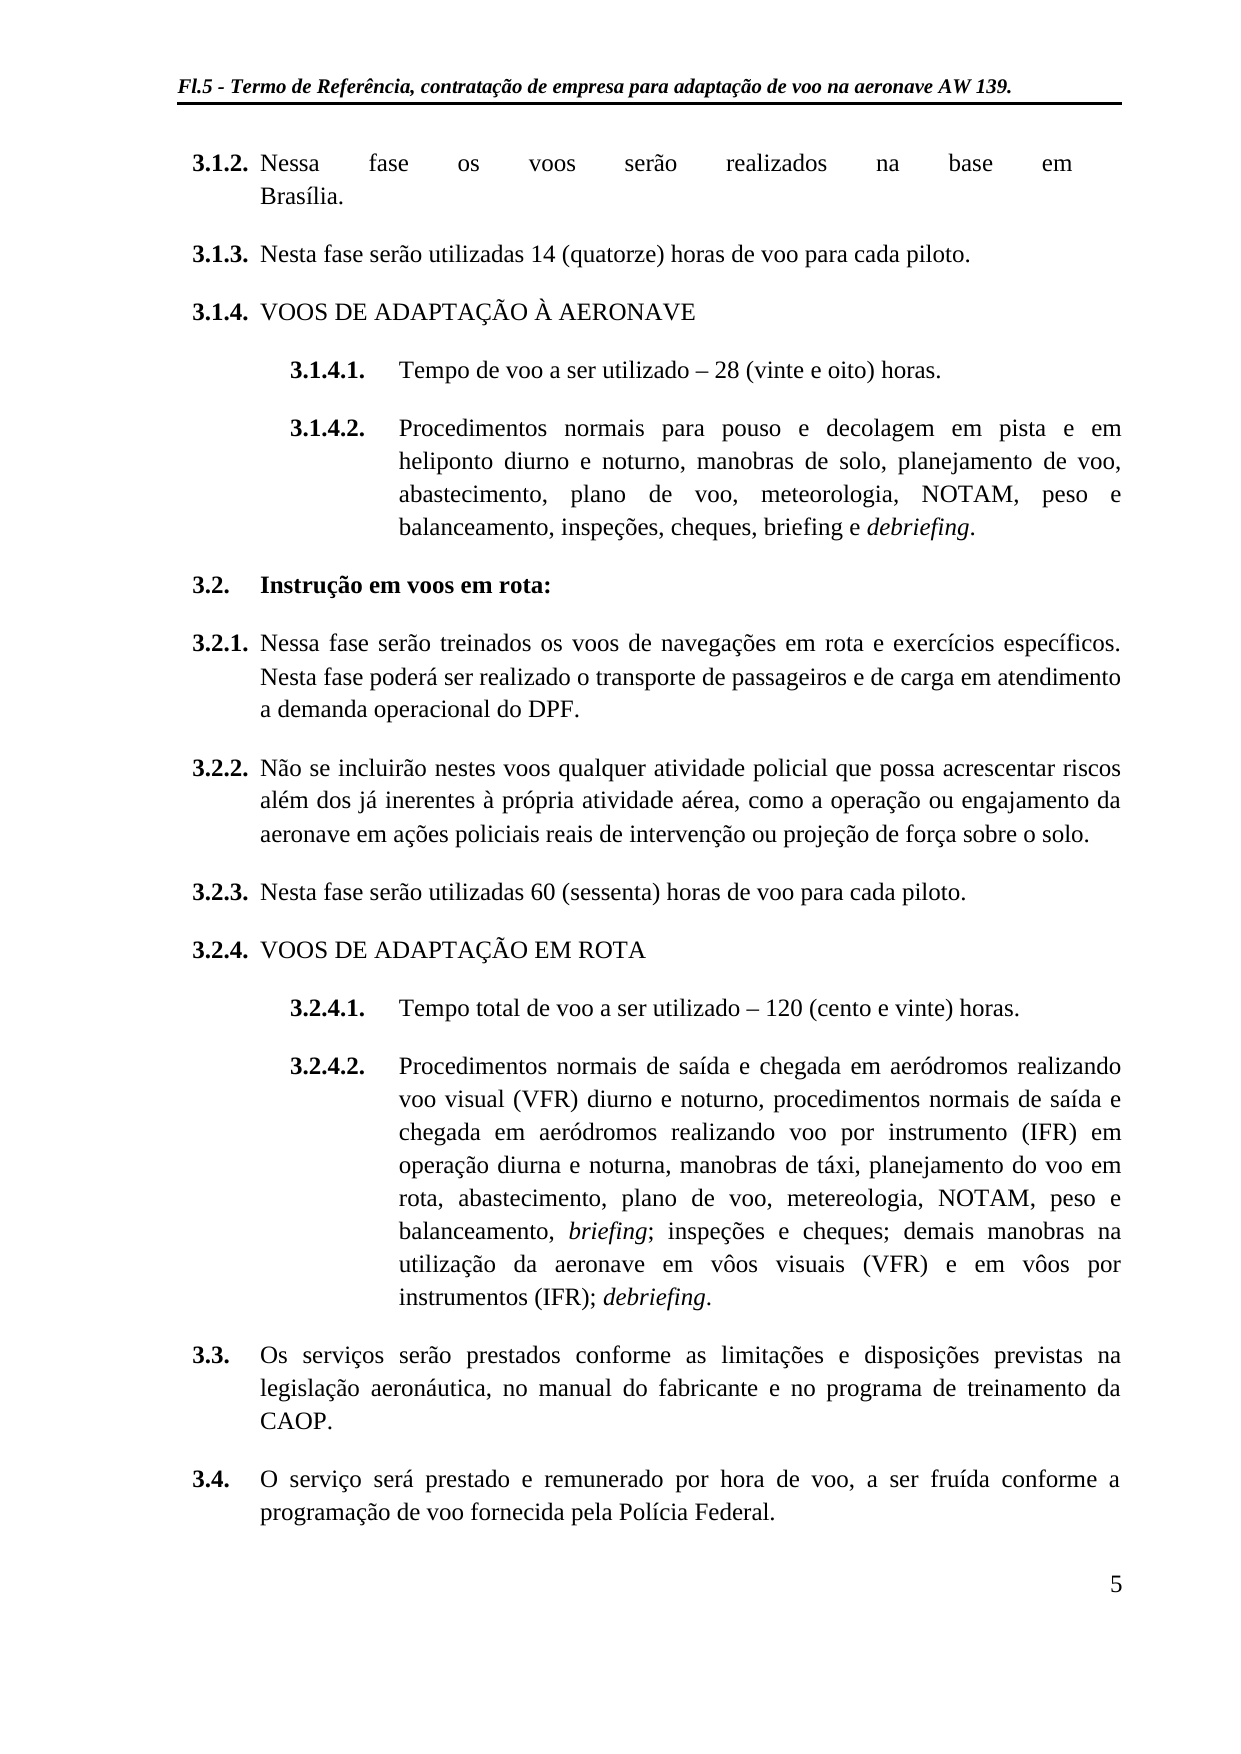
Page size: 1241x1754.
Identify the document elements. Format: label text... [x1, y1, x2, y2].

subtitle Tempo total de voo a ser utilizado – 120 (cento e vinte) horas. [290, 993, 1122, 1021]
subtitle Nesta fase serão utilizadas 14 (quatorze) horas de voo para cada piloto. [192, 239, 1122, 268]
subtitle Nessa fase os voos serão realizados na base em Brasília. [192, 148, 1122, 210]
subtitle Procedimentos normais para pouso e decolagem em pista e em heliponto diurno e noturno, manobras de solo, planejamento de voo, abastecimento, plano de voo, meteorologia, NOTAM, peso e balanceamento, inspeções, cheques, briefing e debriefing. [290, 413, 1122, 541]
subtitle Instrução em voos em rota: [192, 571, 1122, 599]
subtitle Procedimentos normais de saída e chegada em aeródromos realizando voo visual (VFR) diurno e noturno, procedimentos normais de saída e chegada em aeródromos realizando voo por instrumento (IFR) em operação diurna e noturna, manobras de táxi, planejamento do voo em rota, abastecimento, plano de voo, metereologia, NOTAM, peso e balanceamento, briefing; inspeções e cheques; demais manobras na utilização da aeronave em vôos visuais (VFR) e em vôos por instrumentos (IFR); debriefing. [290, 1051, 1122, 1311]
subtitle Nessa fase serão treinados os voos de navegações em rota e exercícios específicos. Nesta fase poderá ser realizado o transporte de passageiros e de carga em atendimento a demanda operacional do DPF. [192, 628, 1122, 723]
subtitle Não se incluirão nestes voos qualquer atividade policial que possa acrescentar riscos além dos já inerentes à própria atividade aérea, como a operação ou engajamento da aeronave em ações policiais reais de intervenção ou projeção de força sobre o solo. [192, 753, 1122, 847]
subtitle VOOS DE ADAPTAÇÃO À AERONAVE [192, 297, 1122, 326]
subtitle Tempo de voo a ser utilizado – 28 (vinte e oito) horas. [290, 355, 1122, 384]
subtitle Os serviços serão prestados conforme as limitações e disposições previstas na legislação aeronáutica, no manual do fabricante e no programa de treinamento da CAOP. [192, 1340, 1122, 1435]
subtitle VOOS DE ADAPTAÇÃO EM ROTA [192, 935, 1122, 963]
subtitle Nesta fase serão utilizadas 60 (sessenta) horas de voo para cada piloto. [192, 877, 1122, 905]
subtitle O serviço será prestado e remunerado por hora de voo, a ser fruída conforme a programação de voo fornecida pela Polícia Federal. [192, 1464, 1122, 1526]
